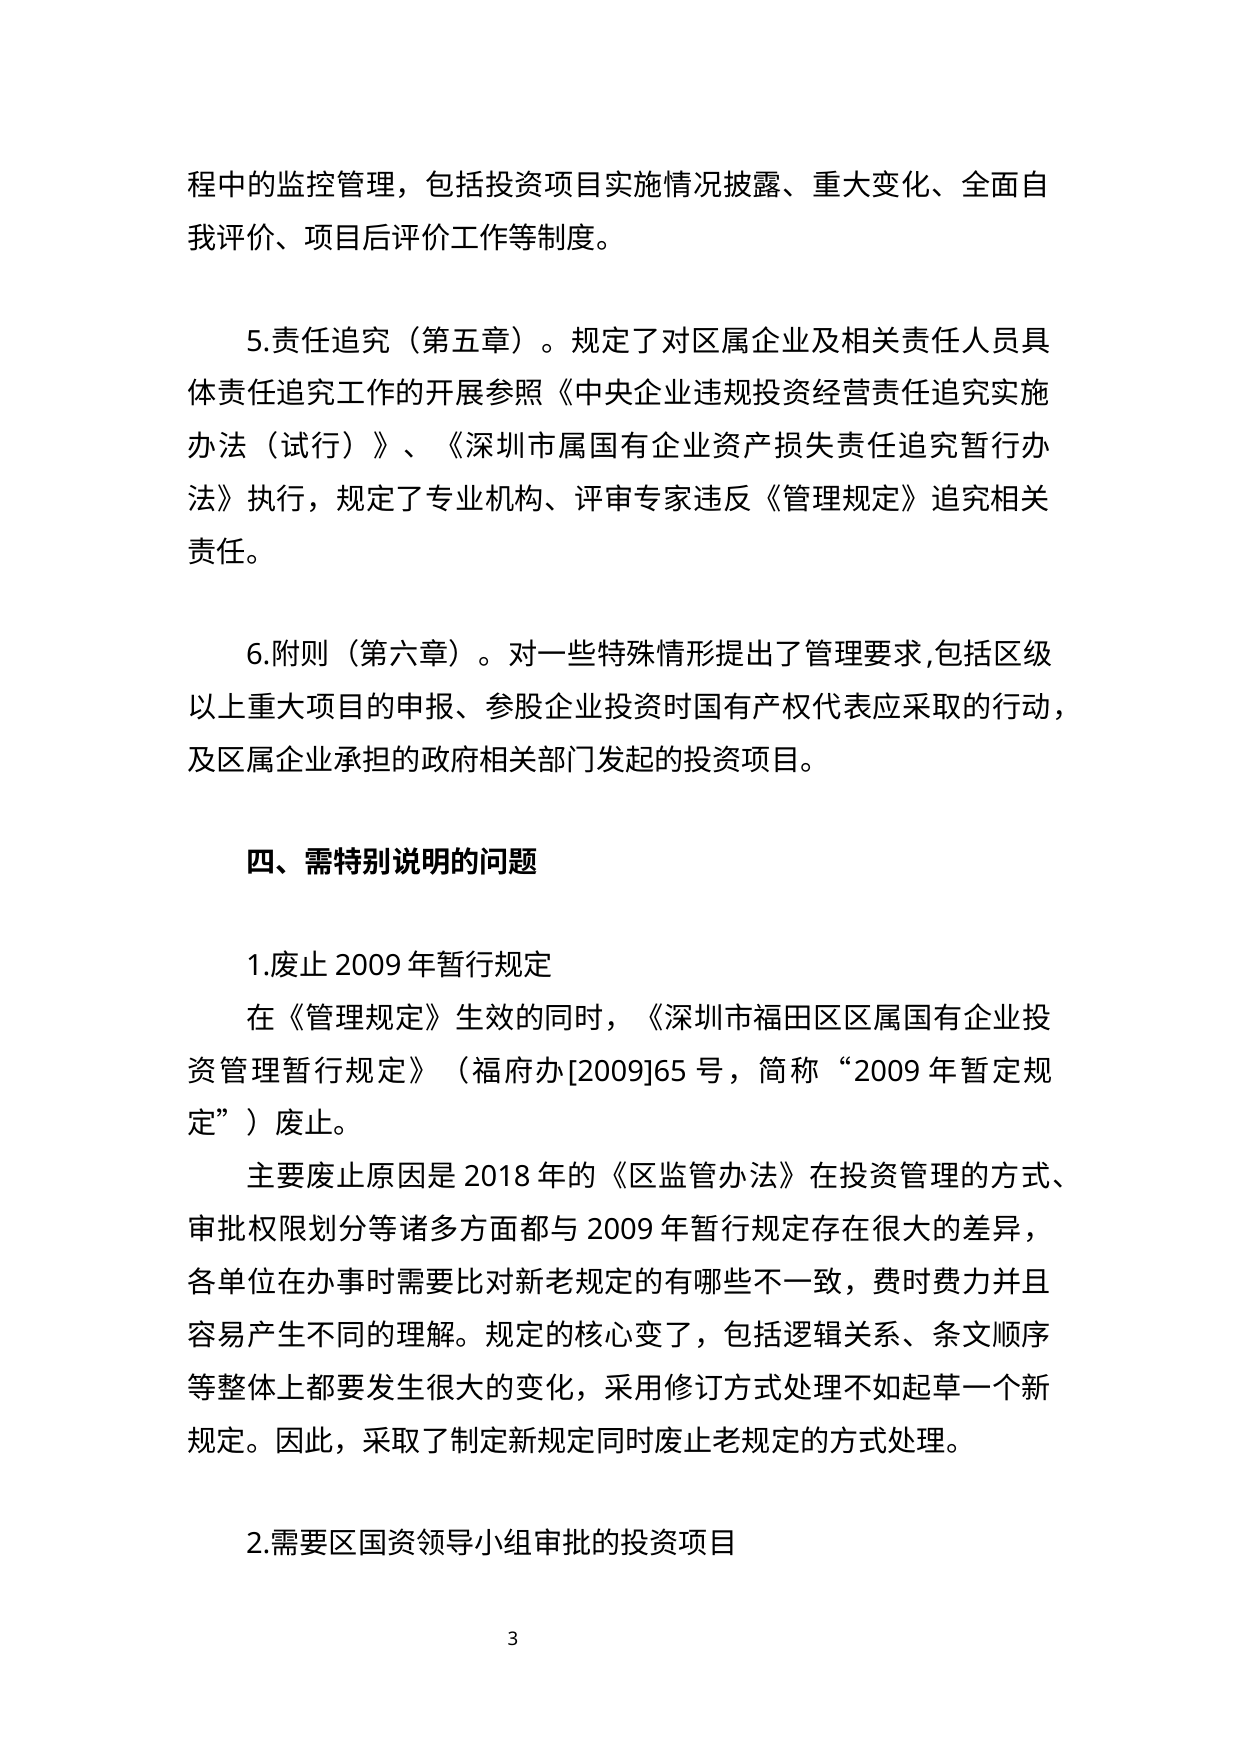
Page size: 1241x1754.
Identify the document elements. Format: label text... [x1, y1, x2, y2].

text 在《管理规定》生效的同时，《深圳市福田区区属国有企业投资管理暂行规定》（福府办[2009]65号，简称“2009年暂定规定”）废止。 [187, 994, 1053, 1142]
text 2.需要区国资领导小组审批的投资项目 [187, 1519, 1053, 1562]
text 6.附则（第六章）。对一些特殊情形提出了管理要求,包括区级以上重大项目的申报、参股企业投资时国有产权代表应采取的行动，及区属企业承担的政府相关部门发起的投资项目。 [187, 631, 1053, 779]
text 主要废止原因是2018年的《区监管办法》在投资管理的方式、审批权限划分等诸多方面都与2009年暂行规定存在很大的差异，各单位在办事时需要比对新老规定的有哪些不一致，费时费力并且容易产生不同的理解。规定的核心变了，包括逻辑关系、条文顺序等整体上都要发生很大的变化，采用修订方式处理不如起草一个新规定。因此，采取了制定新规定同时废止老规定的方式处理。 [187, 1153, 1053, 1459]
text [187, 162, 1053, 257]
text 1.废止2009年暂行规定 [187, 941, 1053, 984]
text 四、需特别说明的问题 [187, 839, 1053, 881]
text 5.责任追究（第五章）。规定了对区属企业及相关责任人员具体责任追究工作的开展参照《中央企业违规投资经营责任追究实施办法（试行）》、《深圳市属国有企业资产损失责任追究暂行办法》执行，规定了专业机构、评审专家违反《管理规定》追究相关责任。 [187, 317, 1053, 571]
